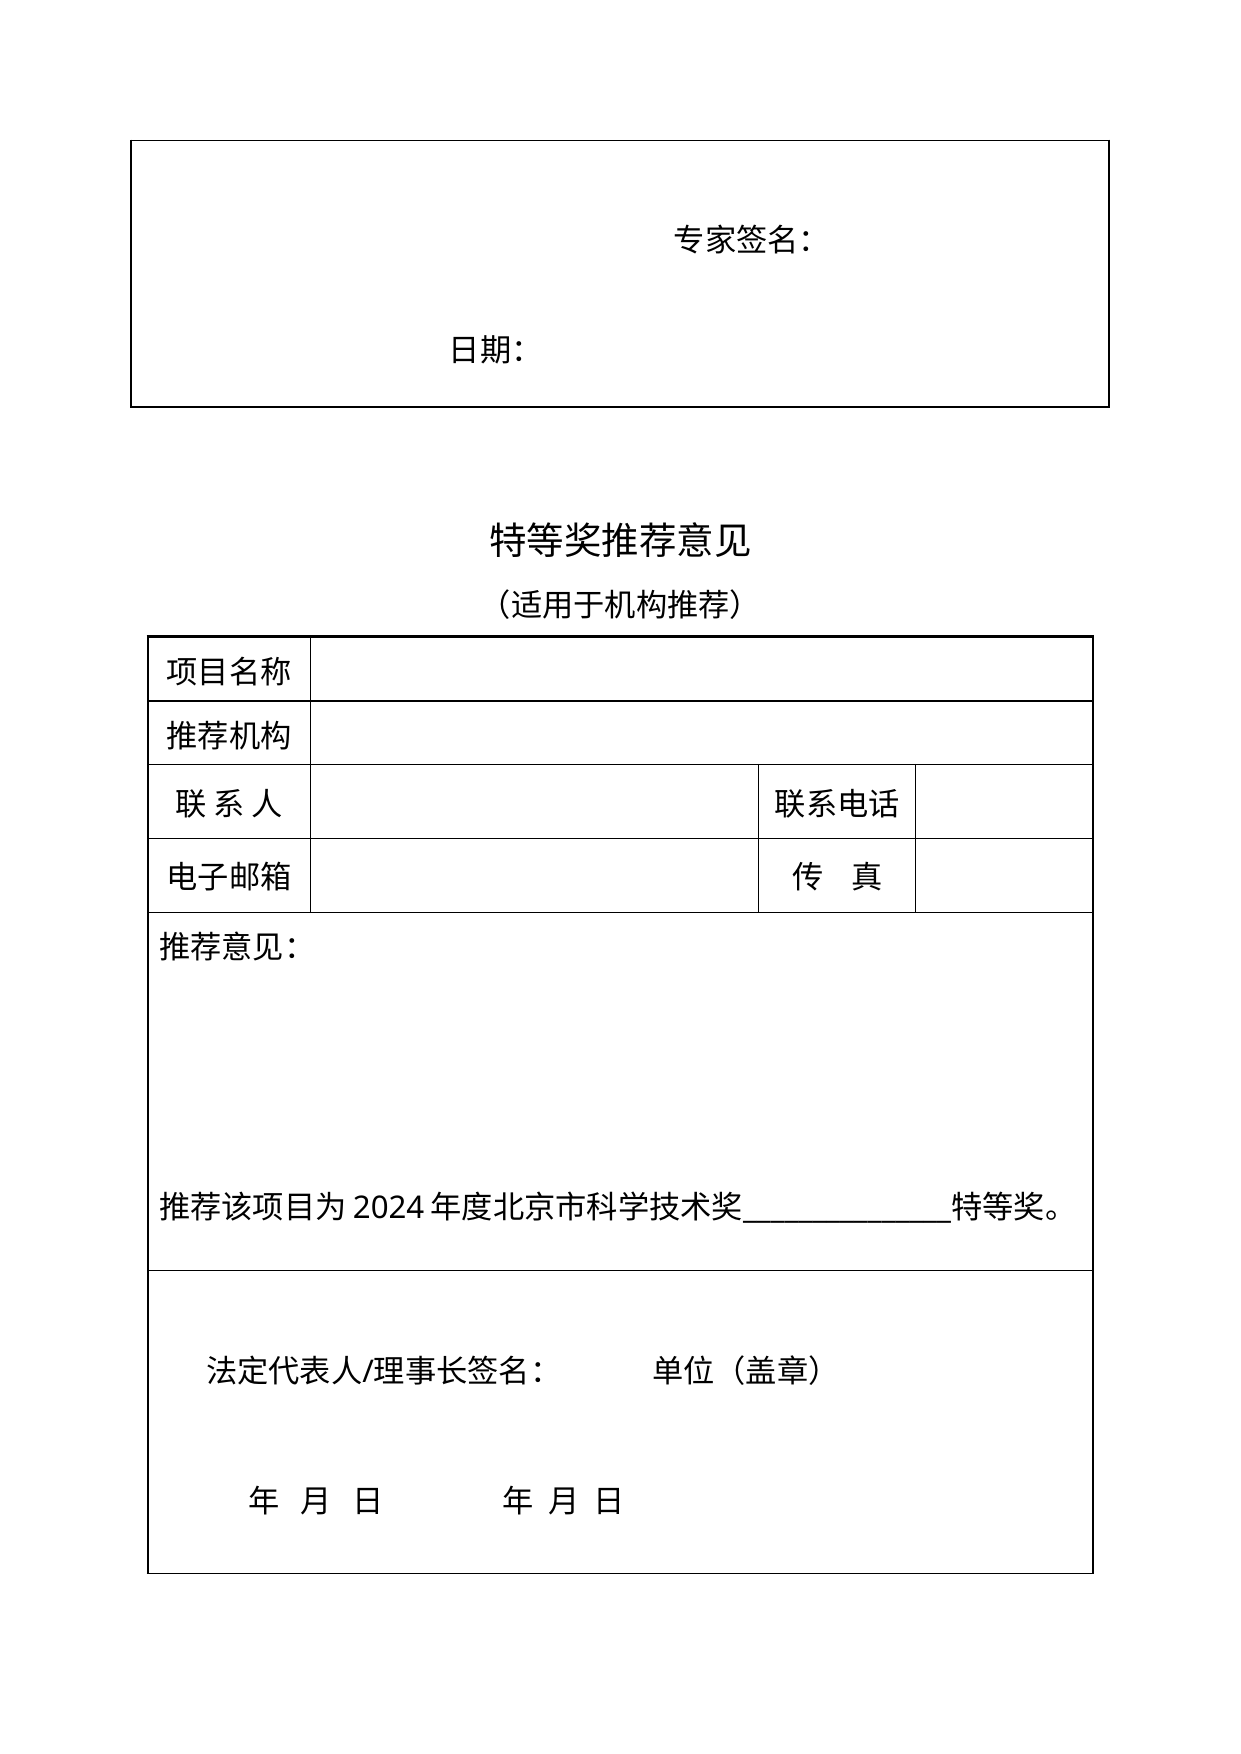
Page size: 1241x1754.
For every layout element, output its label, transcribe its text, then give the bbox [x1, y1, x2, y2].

table_cell 推荐意见： [149, 913, 1092, 1108]
table_cell 专家签名： 日期： [132, 141, 1108, 406]
table_cell 联系电话 [759, 765, 915, 838]
text （适用于机构推荐） [187, 570, 1053, 635]
table_header [311, 638, 1092, 700]
table_cell 法定代表人/理事长签名： 单位（盖章） 年 月 日 年 月 日 [149, 1271, 1092, 1573]
table_cell [311, 702, 1092, 764]
table_cell 电子邮箱 [149, 839, 310, 912]
table_cell 推荐该项目为2024年度北京市科学技术奖_______________特等奖。 [149, 1108, 1092, 1270]
table_cell 推荐机构 [149, 702, 310, 764]
table_cell [916, 839, 1092, 912]
table_cell [311, 765, 758, 838]
table_header 项目名称 [149, 638, 310, 700]
text 特等奖推荐意见 [187, 505, 1053, 570]
table_cell [311, 839, 758, 912]
table_cell 联 系 人 [149, 765, 310, 838]
table_cell 传 真 [759, 839, 915, 912]
table_cell [916, 765, 1092, 838]
